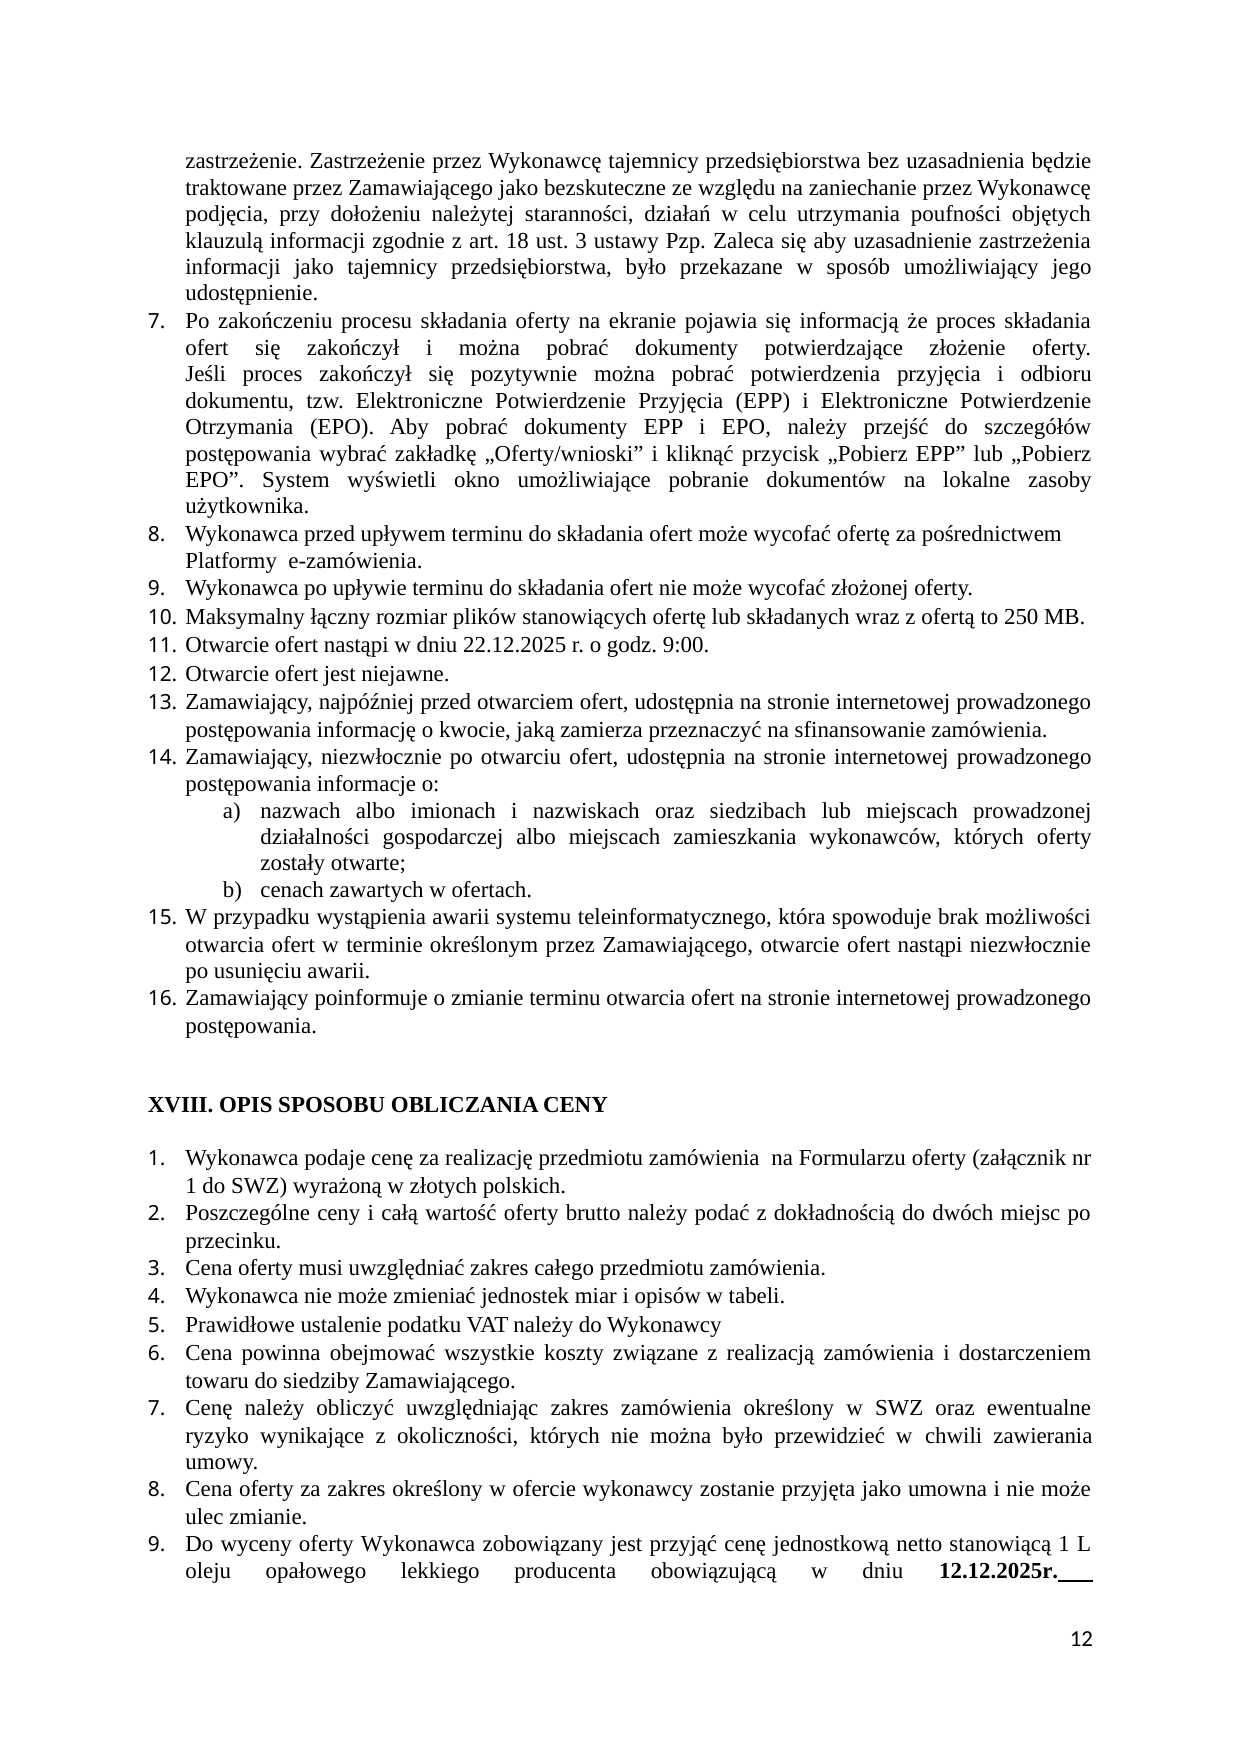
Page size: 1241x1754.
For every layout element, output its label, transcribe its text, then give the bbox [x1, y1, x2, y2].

list Zamawiający poinformuje o zmianie terminu otwarcia ofert na stronie internetowej prowadzonego postępowania. [148, 983, 1093, 1038]
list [148, 148, 1093, 306]
list Zamawiający, niezwłocznie po otwarciu ofert, udostępnia na stronie internetowej prowadzonego postępowania informacje o: [148, 742, 1093, 797]
text XVIII. OPIS SPOSOBU OBLICZANIA CENY [148, 1091, 1093, 1117]
list Otwarcie ofert nastąpi w dniu 22.12.2025 r. o godz. 9:00. [148, 630, 1093, 659]
list Zamawiający, najpóźniej przed otwarciem ofert, udostępnia na stronie internetowej prowadzonego postępowania informację o kwocie, jaką zamierza przeznaczyć na sfinansowanie zamówienia. [148, 687, 1093, 742]
list cenach zawartych w ofertach. [223, 876, 1093, 902]
list Poszczególne ceny i całą wartość oferty brutto należy podać z dokładnością do dwóch miejsc po przecinku. [148, 1198, 1093, 1253]
list Wykonawca podaje cenę za realizację przedmiotu zamówienia na Formularzu oferty (załącznik nr 1 do SWZ) wyrażoną w złotych polskich. [148, 1143, 1093, 1198]
list Cena powinna obejmować wszystkie koszty związane z realizacją zamówienia i dostarczeniem towaru do siedziby Zamawiającego. [148, 1338, 1093, 1393]
list Otwarcie ofert jest niejawne. [148, 659, 1093, 687]
list Wykonawca przed upływem terminu do składania ofert może wycofać ofertę za pośrednictwem Platformy e-zamówienia. [148, 519, 1093, 573]
list nazwach albo imionach i nazwiskach oraz siedzibach lub miejscach prowadzonej działalności gospodarczej albo miejscach zamieszkania wykonawców, których oferty zostały otwarte; [223, 797, 1093, 876]
list Cena oferty za zakres określony w ofercie wykonawcy zostanie przyjęta jako umowna i nie może ulec zmianie. [148, 1474, 1093, 1529]
list Wykonawca nie może zmieniać jednostek miar i opisów w tabeli. [148, 1282, 1093, 1310]
list W przypadku wystąpienia awarii systemu teleinformatycznego, która spowoduje brak możliwości otwarcia ofert w terminie określonym przez Zamawiającego, otwarcie ofert nastąpi niezwłocznie po usunięciu awarii. [148, 902, 1093, 983]
list Cena oferty musi uwzględniać zakres całego przedmiotu zamówienia. [148, 1253, 1093, 1282]
list Prawidłowe ustalenie podatku VAT należy do Wykonawcy [148, 1310, 1093, 1338]
list Po zakończeniu procesu składania oferty na ekranie pojawia się informacją że proces składania ofert się zakończył i można pobrać dokumenty potwierdzające złożenie oferty. Jeśli proces zakończył się pozytywnie można pobrać potwierdzenia przyjęcia i odbioru dokumentu, tzw. Elektroniczne Potwierdzenie Przyjęcia (EPP) i Elektroniczne Potwierdzenie Otrzymania (EPO). Aby pobrać dokumenty EPP i EPO, należy przejść do szczegółów postępowania wybrać zakładkę „Oferty/wnioski” i kliknąć przycisk „Pobierz EPP” lub „Pobierz EPO”. System wyświetli okno umożliwiające pobranie dokumentów na lokalne zasoby użytkownika. [148, 306, 1093, 519]
list Cenę należy obliczyć uwzględniając zakres zamówienia określony w SWZ oraz ewentualne ryzyko wynikające z okoliczności, których nie można było przewidzieć w chwili zawierania umowy. [148, 1393, 1093, 1474]
list Maksymalny łączny rozmiar plików stanowiących ofertę lub składanych wraz z ofertą to 250 MB. [148, 602, 1093, 630]
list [148, 1529, 1093, 1584]
list Wykonawca po upływie terminu do składania ofert nie może wycofać złożonej oferty. [148, 573, 1093, 602]
